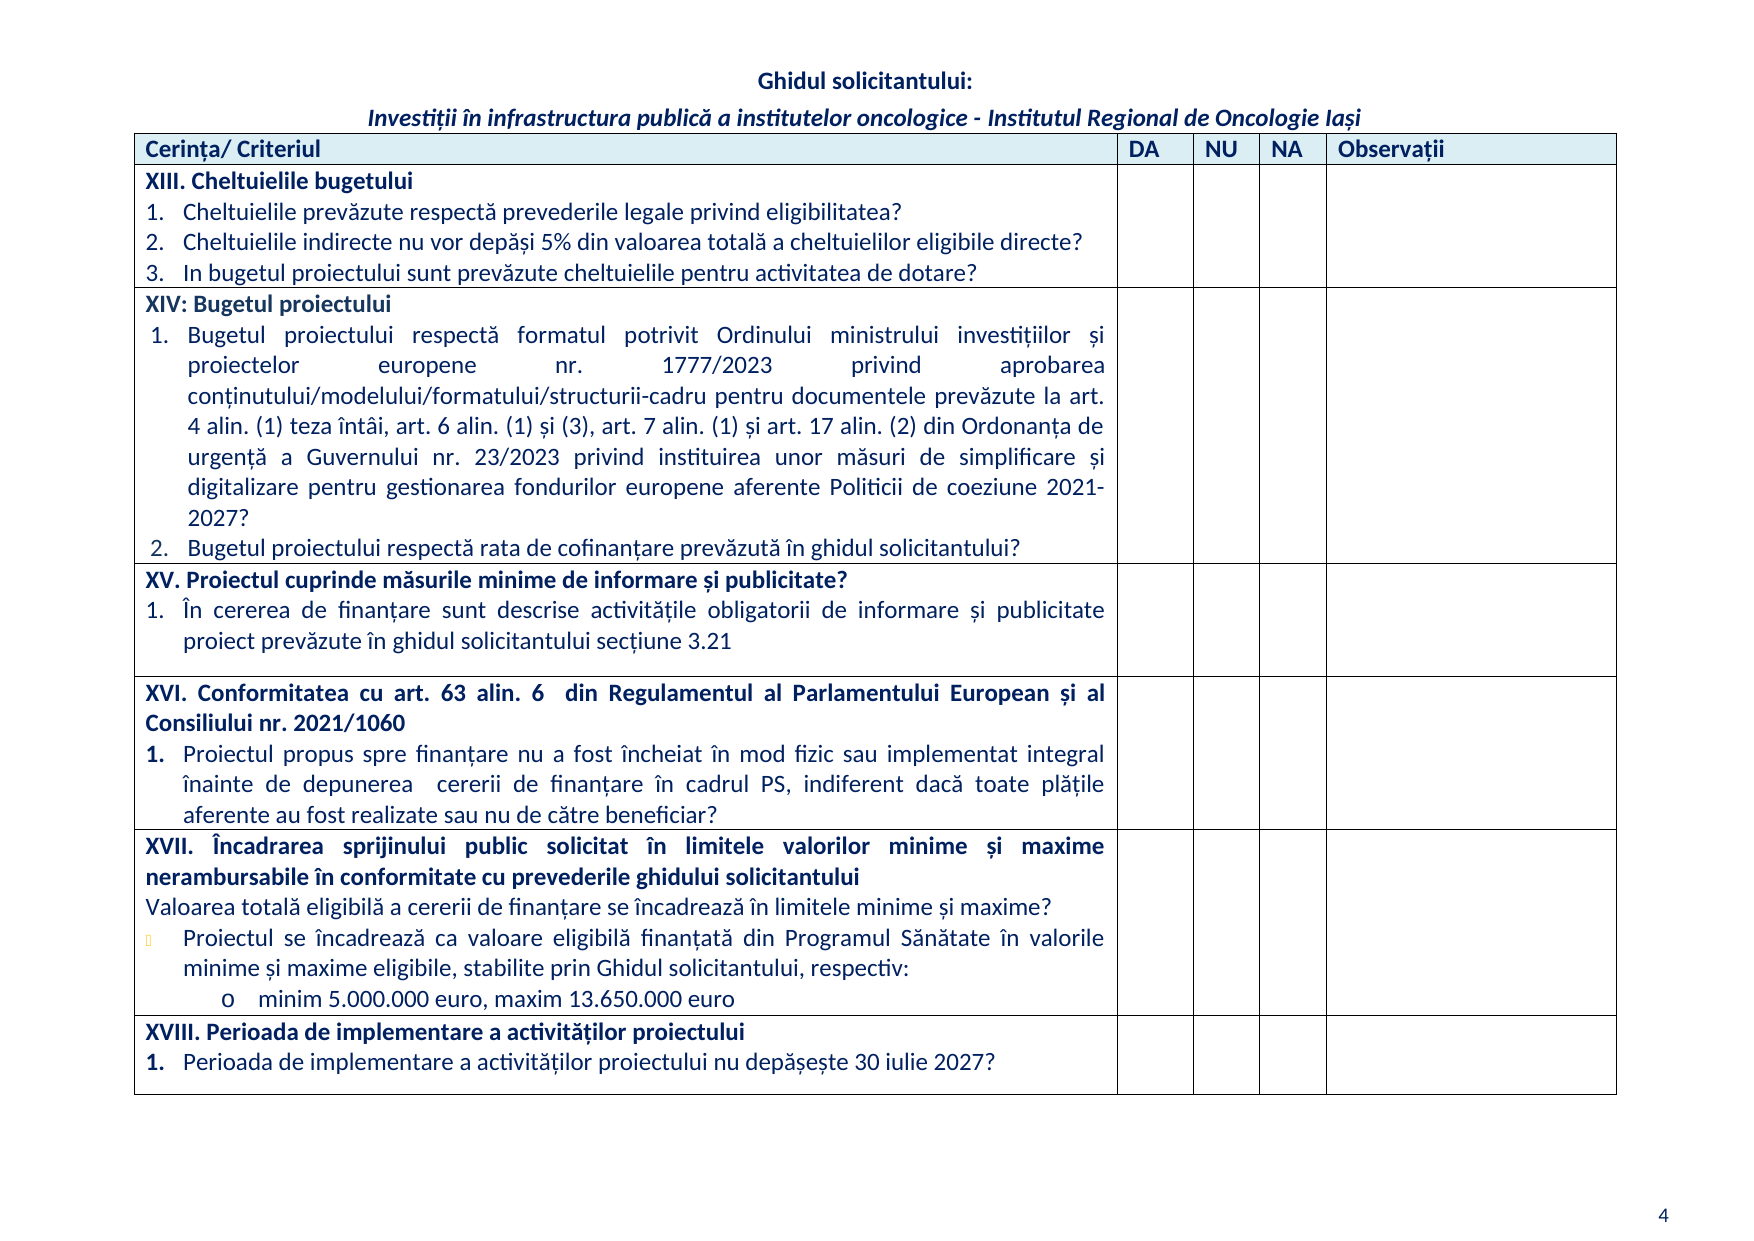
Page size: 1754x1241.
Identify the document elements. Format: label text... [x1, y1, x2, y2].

table_cell [1260, 677, 1326, 829]
table_cell [1260, 1016, 1326, 1094]
table_cell [1327, 677, 1616, 829]
table_cell XVIII. Perioada de implementare a activităților proiectului Perioada de implementare a activităților proiectului nu depășește 30 iulie 2027? [135, 1016, 1117, 1094]
table_cell [1118, 564, 1193, 676]
table_header NA [1260, 134, 1326, 164]
table_cell [1260, 288, 1326, 563]
table_header Observații [1327, 134, 1616, 164]
table_header DA [1118, 134, 1193, 164]
table_cell XVI. Conformitatea cu art. 63 alin. 6 din Regulamentul al Parlamentului European și al Consiliului nr. 2021/1060 Proiectul propus spre finanțare nu a fost încheiat în mod fizic sau implementat integral înainte de depunerea cererii de finanțare în cadrul PS, indiferent dacă toate plățile aferente au fost realizate sau nu de către beneficiar? [135, 677, 1117, 829]
table_cell [1194, 165, 1259, 287]
table_cell [1327, 830, 1616, 1015]
table_cell [1194, 564, 1259, 676]
table_cell [1118, 830, 1193, 1015]
table_cell [1118, 288, 1193, 563]
table_cell [1194, 830, 1259, 1015]
table_cell XV. Proiectul cuprinde măsurile minime de informare și publicitate? În cererea de finanțare sunt descrise activitățile obligatorii de informare și publicitate proiect prevăzute în ghidul solicitantului secțiune 3.21 [135, 564, 1117, 676]
table_cell [1327, 1016, 1616, 1094]
table_cell XIII. Cheltuielile bugetului Cheltuielile prevăzute respectă prevederile legale privind eligibilitatea? Cheltuielile indirecte nu vor depăși 5% din valoarea totală a cheltuielilor eligibile directe? In bugetul proiectului sunt prevăzute cheltuielile pentru activitatea de dotare? [135, 165, 1117, 287]
table_cell [1327, 288, 1616, 563]
table_cell [1327, 564, 1616, 676]
table_header Cerința/ Criteriul [135, 134, 1117, 164]
table_header NU [1194, 134, 1259, 164]
table_cell XVII. Încadrarea sprijinului public solicitat în limitele valorilor minime și maxime nerambursabile în conformitate cu prevederile ghidului solicitantului Valoarea totală eligibilă a cererii de finanțare se încadrează în limitele minime și maxime? Proiectul se încadrează ca valoare eligibilă finanțată din Programul Sănătate în valorile minime și maxime eligibile, stabilite prin Ghidul solicitantului, respectiv: minim 5.000.000 euro, maxim 13.650.000 euro [135, 830, 1117, 1015]
table_cell [1194, 677, 1259, 829]
table_cell [1260, 830, 1326, 1015]
table_cell [1260, 564, 1326, 676]
table_cell [1118, 677, 1193, 829]
table_cell XIV: Bugetul proiectului Bugetul proiectului respectă formatul potrivit Ordinului ministrului investițiilor și proiectelor europene nr. 1777/2023 privind aprobarea conținutului/modelului/formatului/structurii-cadru pentru documentele prevăzute la art. 4 alin. (1) teza întâi, art. 6 alin. (1) și (3), art. 7 alin. (1) și art. 17 alin. (2) din Ordonanța de urgență a Guvernului nr. 23/2023 privind instituirea unor măsuri de simplificare și digitalizare pentru gestionarea fondurilor europene aferente Politicii de coeziune 2021-2027? Bugetul proiectului respectă rata de cofinanțare prevăzută în ghidul solicitantului? [135, 288, 1117, 563]
table_cell [1118, 1016, 1193, 1094]
table_cell [1194, 288, 1259, 563]
table_cell [1118, 165, 1193, 287]
table_cell [1260, 165, 1326, 287]
table_cell [1327, 165, 1616, 287]
table_cell [1194, 1016, 1259, 1094]
